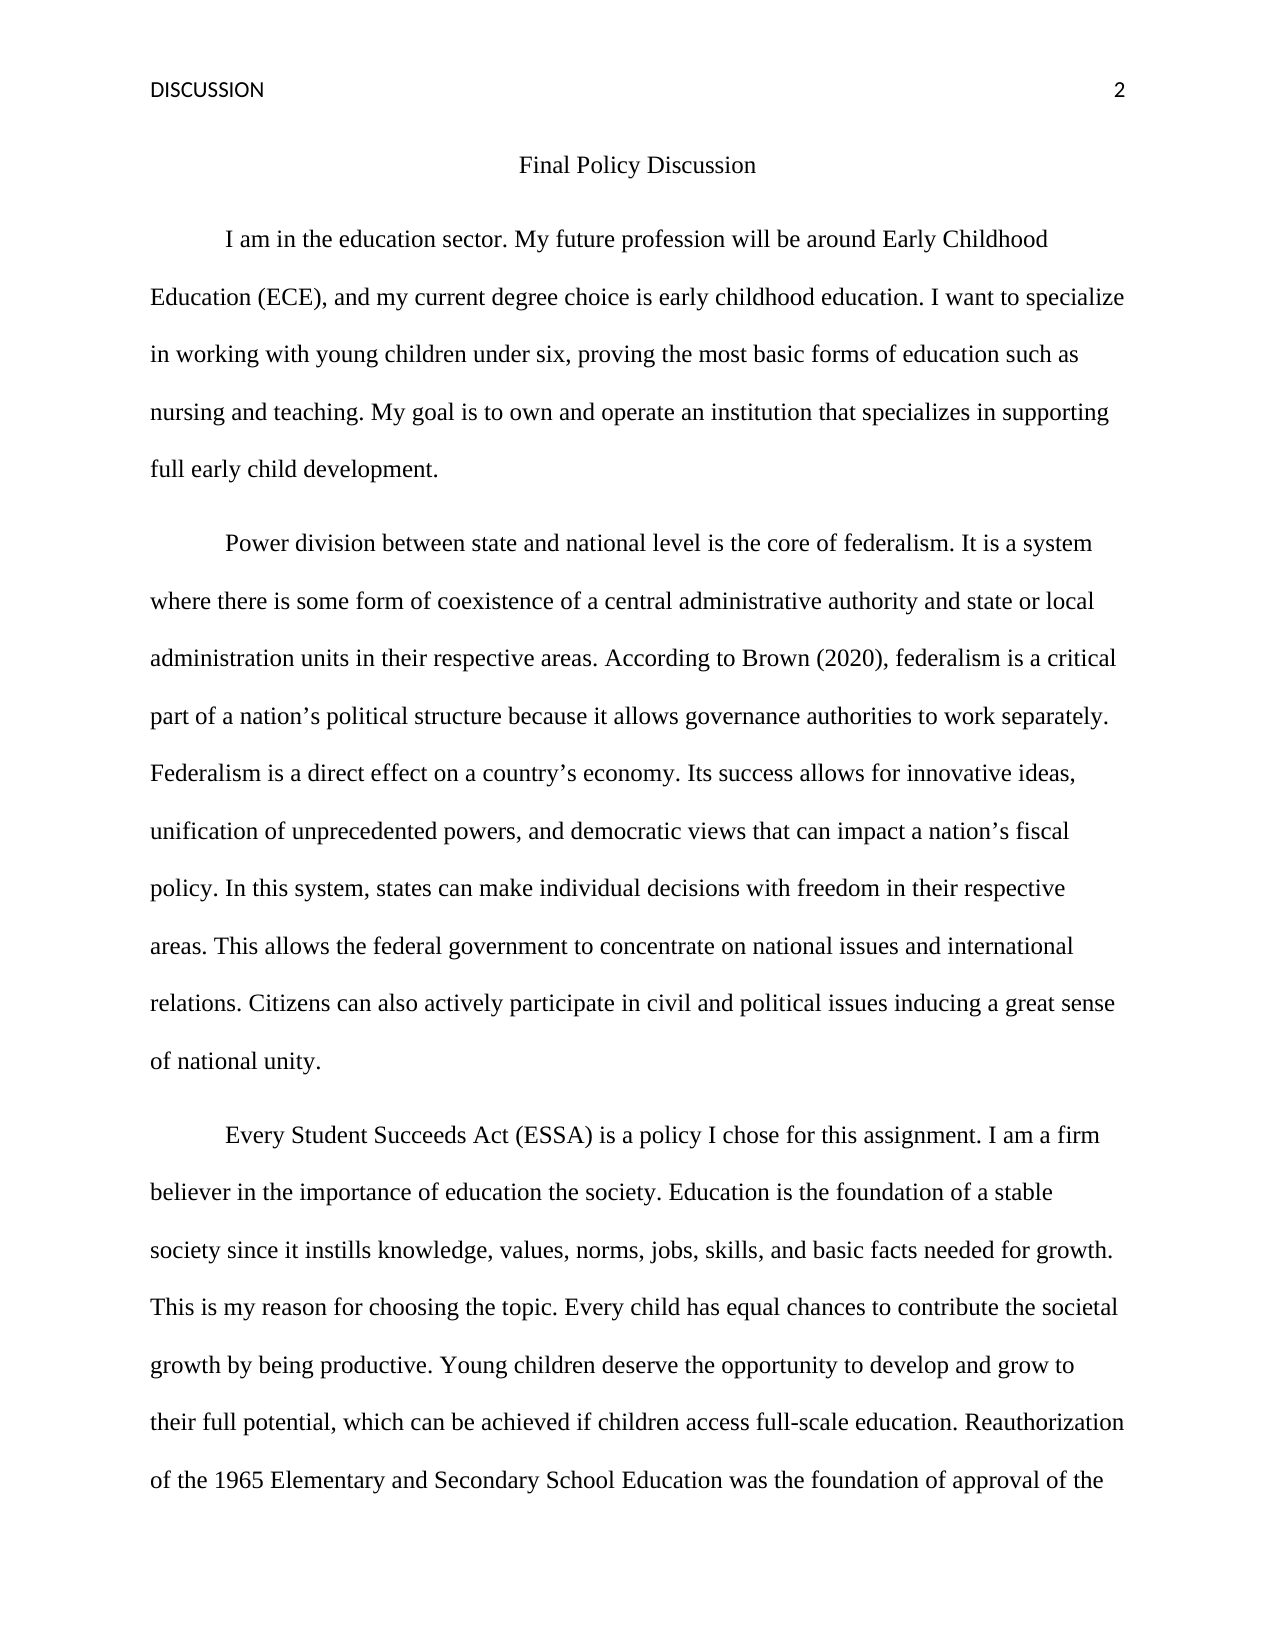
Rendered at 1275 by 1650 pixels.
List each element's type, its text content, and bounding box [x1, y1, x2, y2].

text Final Policy Discussion [150, 150, 1125, 179]
text Power division between state and national level is the core of federalism. It is a system where there is some form of coexistence of a central administrative authority and state or local administration units in their respective areas. According to Brown (2020), federalism is a critical part of a nation’s political structure because it allows governance authorities to work separately. Federalism is a direct effect on a country’s economy. Its success allows for innovative ideas, unification of unprecedented powers, and democratic views that can impact a nation’s fiscal policy. In this system, states can make individual decisions with freedom in their respective areas. This allows the federal government to concentrate on national issues and international relations. Citizens can also actively participate in civil and political issues inducing a great sense of national unity. [150, 528, 1125, 1074]
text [150, 1120, 1125, 1494]
text I am in the education sector. My future profession will be around Early Childhood Education (ECE), and my current degree choice is early childhood education. I want to specialize in working with young children under six, proving the most basic forms of education such as nursing and teaching. My goal is to own and operate an institution that specializes in supporting full early child development. [150, 224, 1125, 483]
